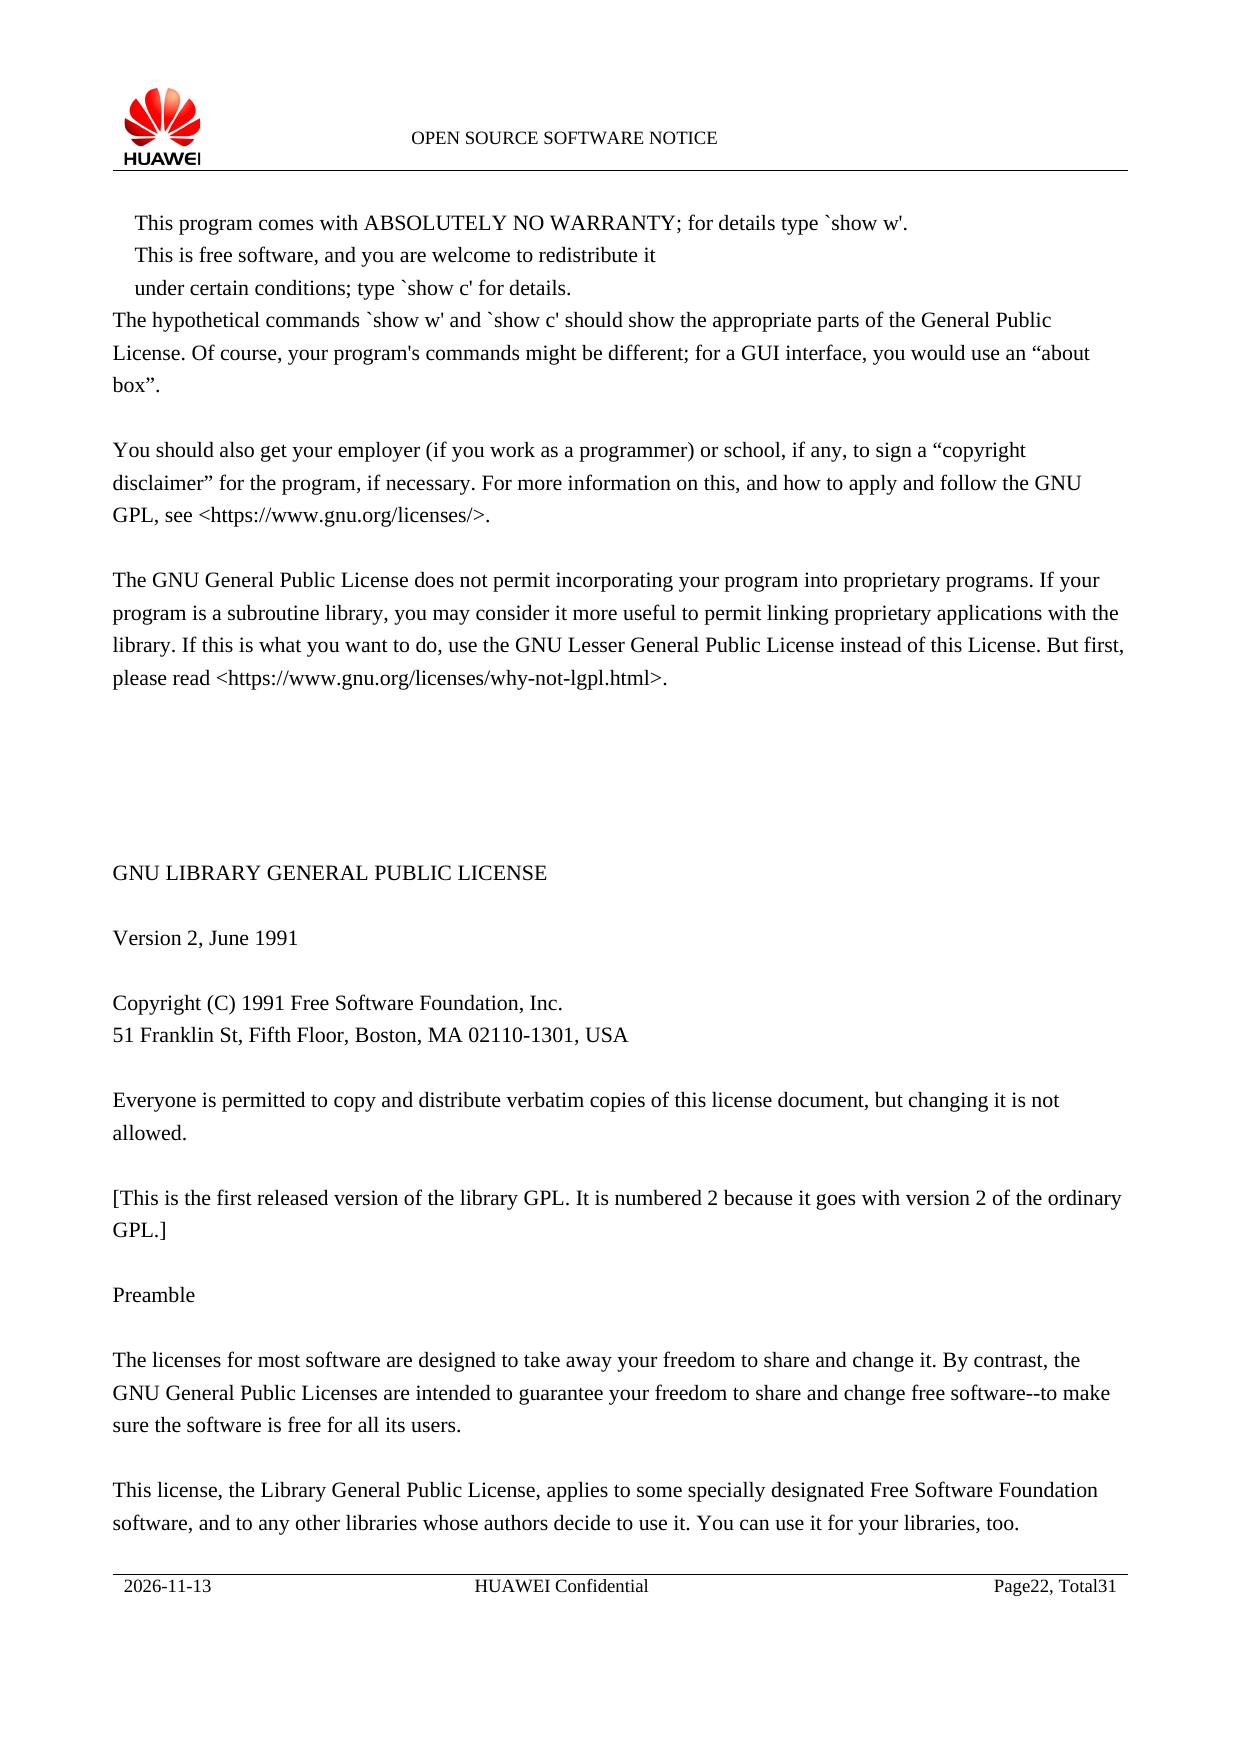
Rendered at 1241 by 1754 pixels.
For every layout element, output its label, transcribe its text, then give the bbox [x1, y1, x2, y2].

picture [124, 88, 201, 165]
